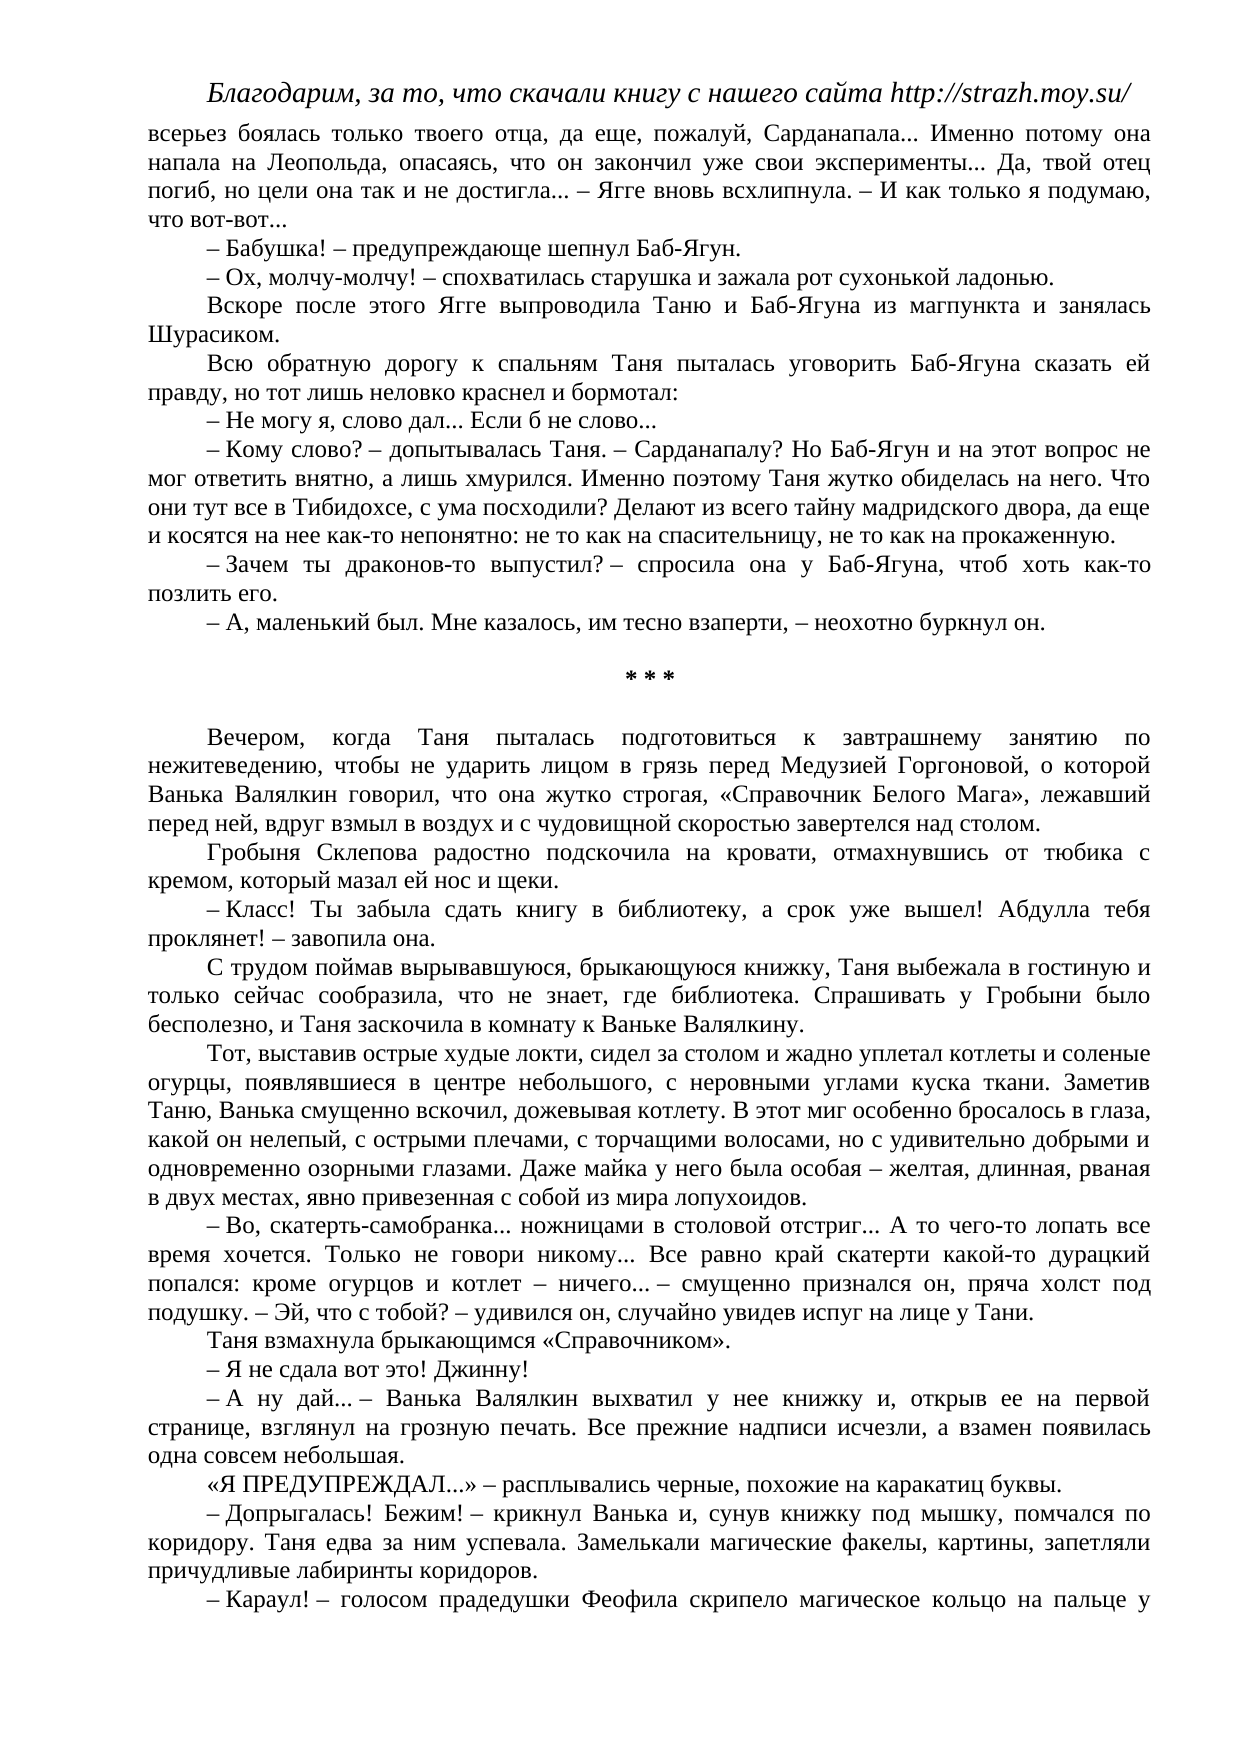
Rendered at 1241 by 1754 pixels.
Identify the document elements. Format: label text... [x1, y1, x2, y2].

text Тот, выставив острые худые локти, сидел за столом и жадно уплетал котлеты и соленые огурцы, появлявшиеся в центре небольшого, с неровными углами куска ткани. Заметив Таню, Ванька смущенно вскочил, дожевывая котлету. В этот миг особенно бросалось в глаза, какой он нелепый, с острыми плечами, с торчащими волосами, но с удивительно добрыми и одновременно озорными глазами. Даже майка у него была особая – желтая, длинная, рваная в двух местах, явно привезенная с собой из мира лопухоидов. [148, 1038, 1152, 1211]
text С трудом поймав вырывавшуюся, брыкающуюся книжку, Таня выбежала в гостиную и только сейчас сообразила, что не знает, где библиотека. Спрашивать у Гробыни было бесполезно, и Таня заскочила в комнату к Ваньке Валялкину. [148, 952, 1152, 1038]
text – Класс! Ты забыла сдать книгу в библиотеку, а срок уже вышел! Абдулла тебя проклянет! – завопила она. [148, 894, 1152, 952]
text – Во, скатерть-самобранка... ножницами в столовой отстриг... А то чего-то лопать все время хочется. Только не говори никому... Все равно край скатерти какой-то дурацкий попался: кроме огурцов и котлет – ничего... – смущенно признался он, пряча холст под подушку. – Эй, что с тобой? – удивился он, случайно увидев испуг на лице у Тани. [148, 1211, 1152, 1326]
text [148, 118, 1152, 233]
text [148, 1584, 1152, 1613]
text – Зачем ты драконов-то выпустил? – спросила она у Баб-Ягуна, чтоб хоть как-то позлить его. [148, 549, 1152, 607]
text Всю обратную дорогу к спальням Таня пыталась уговорить Баб-Ягуна сказать ей правду, но тот лишь неловко краснел и бормотал: [148, 348, 1152, 406]
text – Кому слово? – допытывалась Таня. – Сарданапалу? Но Баб-Ягун и на этот вопрос не мог ответить внятно, а лишь хмурился. Именно поэтому Таня жутко обиделась на него. Что они тут все в Тибидохсе, с ума посходили? Делают из всего тайну мадридского двора, да еще и косятся на нее как-то непонятно: не то как на спасительницу, не то как на прокаженную. [148, 434, 1152, 549]
text Гробыня Склепова радостно подскочила на кровати, отмахнувшись от тюбика с кремом, который мазал ей нос и щеки. [148, 837, 1152, 894]
text – Допрыгалась! Бежим! – крикнул Ванька и, сунув книжку под мышку, помчался по коридору. Таня едва за ним успевала. Замелькали магические факелы, картины, запетляли причудливые лабиринты коридоров. [148, 1498, 1152, 1584]
text – Я не сдала вот это! Джинну! [148, 1354, 1152, 1383]
text – Ох, молчу-молчу! – спохватилась старушка и зажала рот сухонькой ладонью. [148, 262, 1152, 291]
text Вечером, когда Таня пыталась подготовиться к завтрашнему занятию по нежитеведению, чтобы не ударить лицом в грязь перед Медузией Горгоновой, о которой Ванька Валялкин говорил, что она жутко строгая, «Справочник Белого Мага», лежавший перед ней, вдруг взмыл в воздух и с чудовищной скоростью завертелся над столом. [148, 722, 1152, 837]
text Вскоре после этого Ягге выпроводила Таню и Баб-Ягуна из магпункта и занялась Шурасиком. [148, 291, 1152, 348]
text – А, маленький был. Мне казалось, им тесно взаперти, – неохотно буркнул он. [148, 607, 1152, 636]
text – А ну дай... – Ванька Валялкин выхватил у нее книжку и, открыв ее на первой странице, взглянул на грозную печать. Все прежние надписи исчезли, а взамен появилась одна совсем небольшая. [148, 1383, 1152, 1469]
text Таня взмахнула брыкающимся «Справочником». [148, 1326, 1152, 1354]
subtitle * * * [148, 664, 1152, 693]
text – Бабушка! – предупреждающе шепнул Баб-Ягун. [148, 233, 1152, 262]
text «Я ПРЕДУПРЕЖДАЛ...» – расплывались черные, похожие на каракатиц буквы. [148, 1469, 1152, 1498]
text – Не могу я, слово дал... Если б не слово... [148, 406, 1152, 434]
